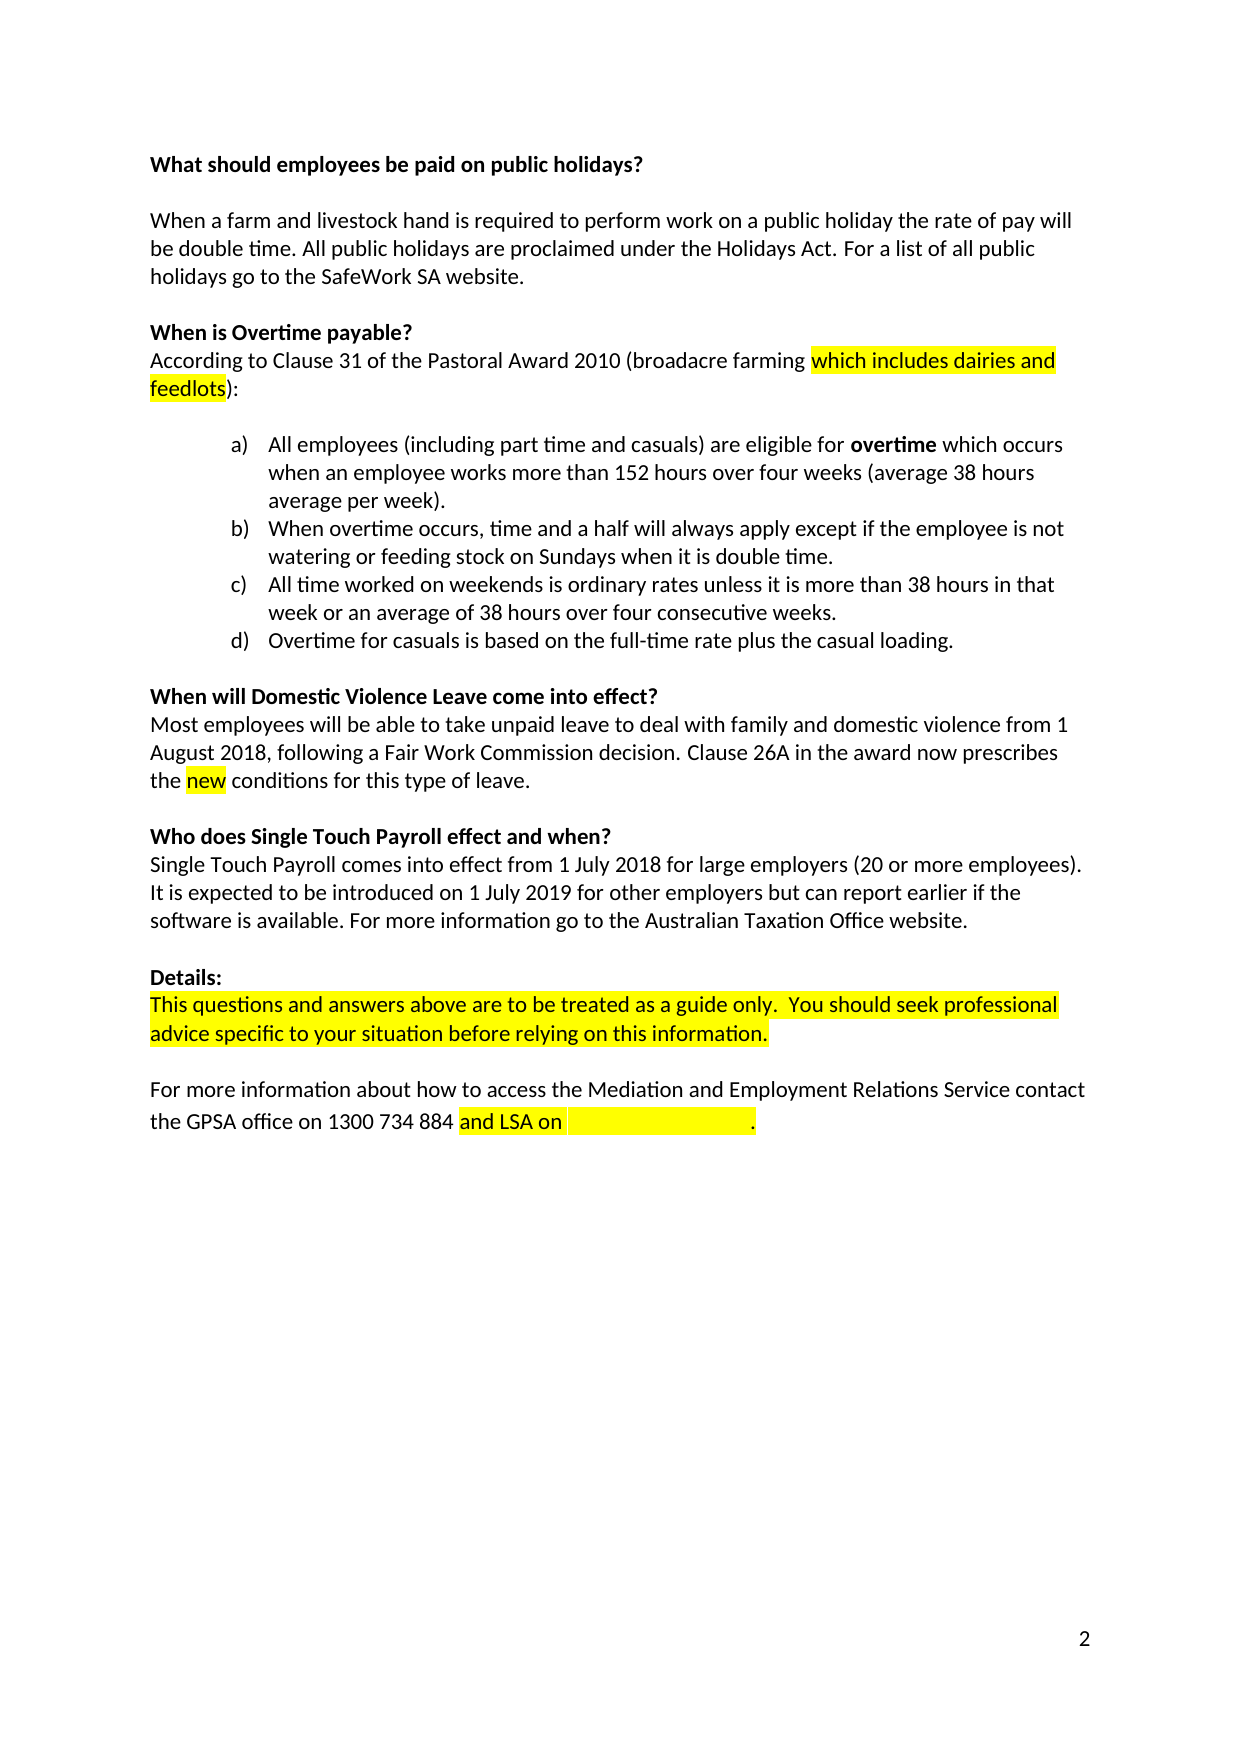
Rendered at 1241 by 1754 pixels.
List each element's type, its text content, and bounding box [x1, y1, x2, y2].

list When overtime occurs, time and a half will always apply except if the employee is not watering or feeding stock on Sundays when it is double time. [231, 514, 1090, 570]
list All time worked on weekends is ordinary rates unless it is more than 38 hours in that week or an average of 38 hours over four consecutive weeks. [231, 570, 1090, 626]
list Overtime for casuals is based on the full-time rate plus the casual loading. [231, 626, 1090, 654]
text When a farm and livestock hand is required to perform work on a public holiday the rate of pay will be double time. All public holidays are proclaimed under the Holidays Act. For a list of all public holidays go to the SafeWork SA website. [150, 206, 1090, 290]
text When will Domestic Violence Leave come into effect? [150, 682, 1090, 710]
text Most employees will be able to take unpaid leave to deal with family and domestic violence from 1 August 2018, following a Fair Work Commission decision. Clause 26A in the award now prescribes the new conditions for this type of leave. [150, 710, 1090, 794]
text This questions and answers above are to be treated as a guide only. You should seek professional advice specific to your situation before relying on this information. [769, 991, 1090, 1047]
text Details: [150, 963, 1090, 991]
text Single Touch Payroll comes into effect from 1 July 2018 for large employers (20 or more employees). [150, 851, 1090, 878]
list All employees (including part time and casuals) are eligible for overtime which occurs when an employee works more than 152 hours over four weeks (average 38 hours average per week). [231, 430, 1090, 514]
text Who does Single Touch Payroll effect and when? [150, 822, 1090, 851]
text What should employees be paid on public holidays? [150, 150, 1090, 178]
text It is expected to be introduced on 1 July 2019 for other employers but can report earlier if the software is available. For more information go to the Australian Taxation Office website. [150, 878, 1090, 934]
text According to Clause 31 of the Pastoral Award 2010 (broadacre farming which includes dairies and feedlots): [150, 346, 1090, 402]
text For more information about how to access the Mediation and Employment Relations Service contact the GPSA office on 1300 734 884 and LSA on . [150, 1075, 1090, 1135]
text When is Overtime payable? [150, 318, 1090, 346]
